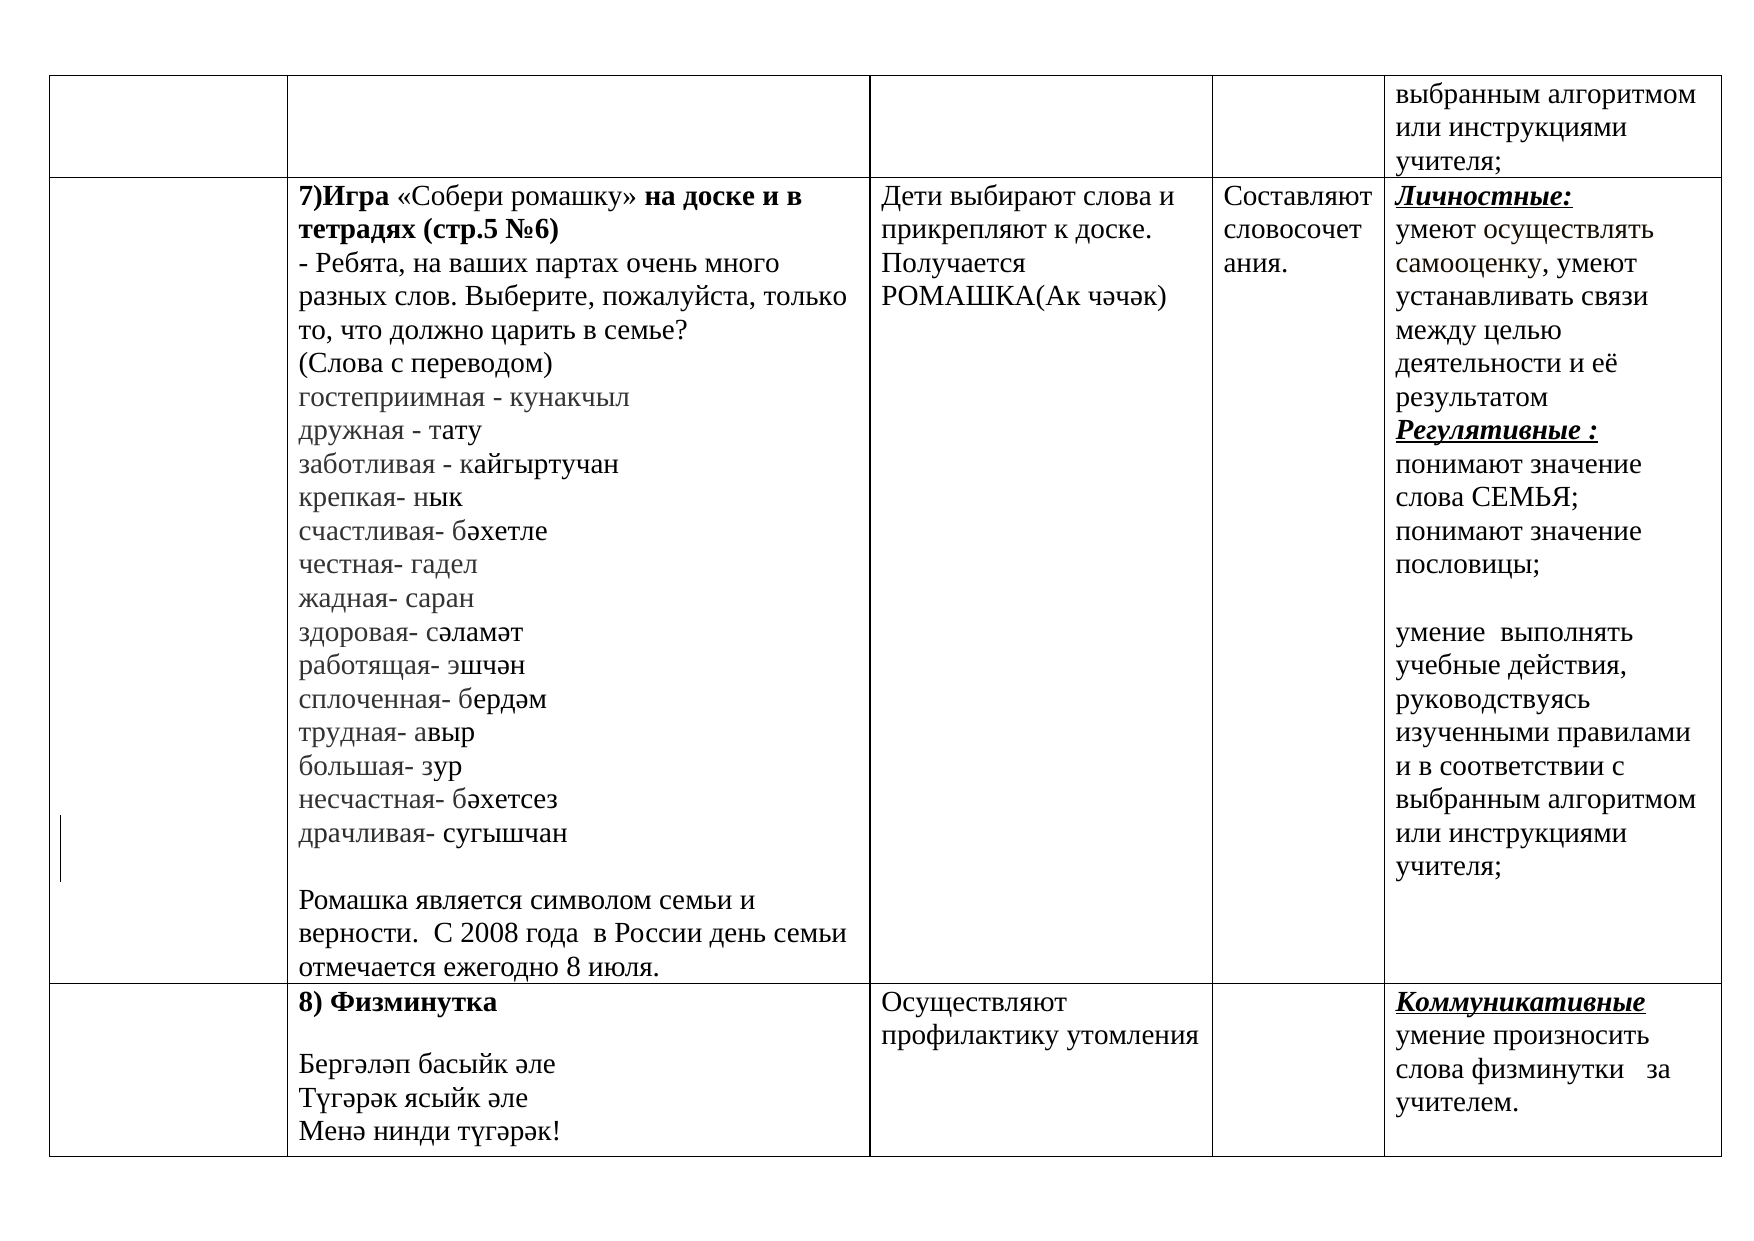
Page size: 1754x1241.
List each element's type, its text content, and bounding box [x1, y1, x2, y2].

table_cell Составляют словосочетания. [1213, 178, 1384, 983]
table_cell [50, 76, 287, 177]
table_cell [288, 984, 869, 1156]
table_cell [288, 76, 869, 177]
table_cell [1385, 76, 1721, 177]
table_cell [50, 984, 287, 1156]
table_cell [1213, 984, 1384, 1156]
table_cell 7)Игра «Собери ромашку» на доске и в тетрадях (стр.5 №6) - Ребята, на ваших партах очень много разных слов. Выберите, пожалуйста, только то, что должно царить в семье? (Слова с переводом) гостеприимная - кунакчыл дружная - тату заботливая - кайгыртучан крепкая- нык счастливая- бәхетле честная- гадел жадная- саран здоровая- сәламәт работящая- эшчән сплоченная- бердәм трудная- авыр большая- зур несчастная- бәхетсез драчливая- сугышчан Ромашка является символом семьи и верности. С 2008 года в России день семьи отмечается ежегодно 8 июля. [288, 178, 869, 983]
table_cell Дети выбирают слова и прикрепляют к доске. Получается РОМАШКА(Ак чәчәк) [871, 178, 1212, 983]
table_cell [1213, 76, 1384, 177]
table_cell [871, 984, 1212, 1156]
table_cell [50, 178, 287, 983]
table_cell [871, 76, 1212, 177]
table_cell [1385, 984, 1721, 1156]
